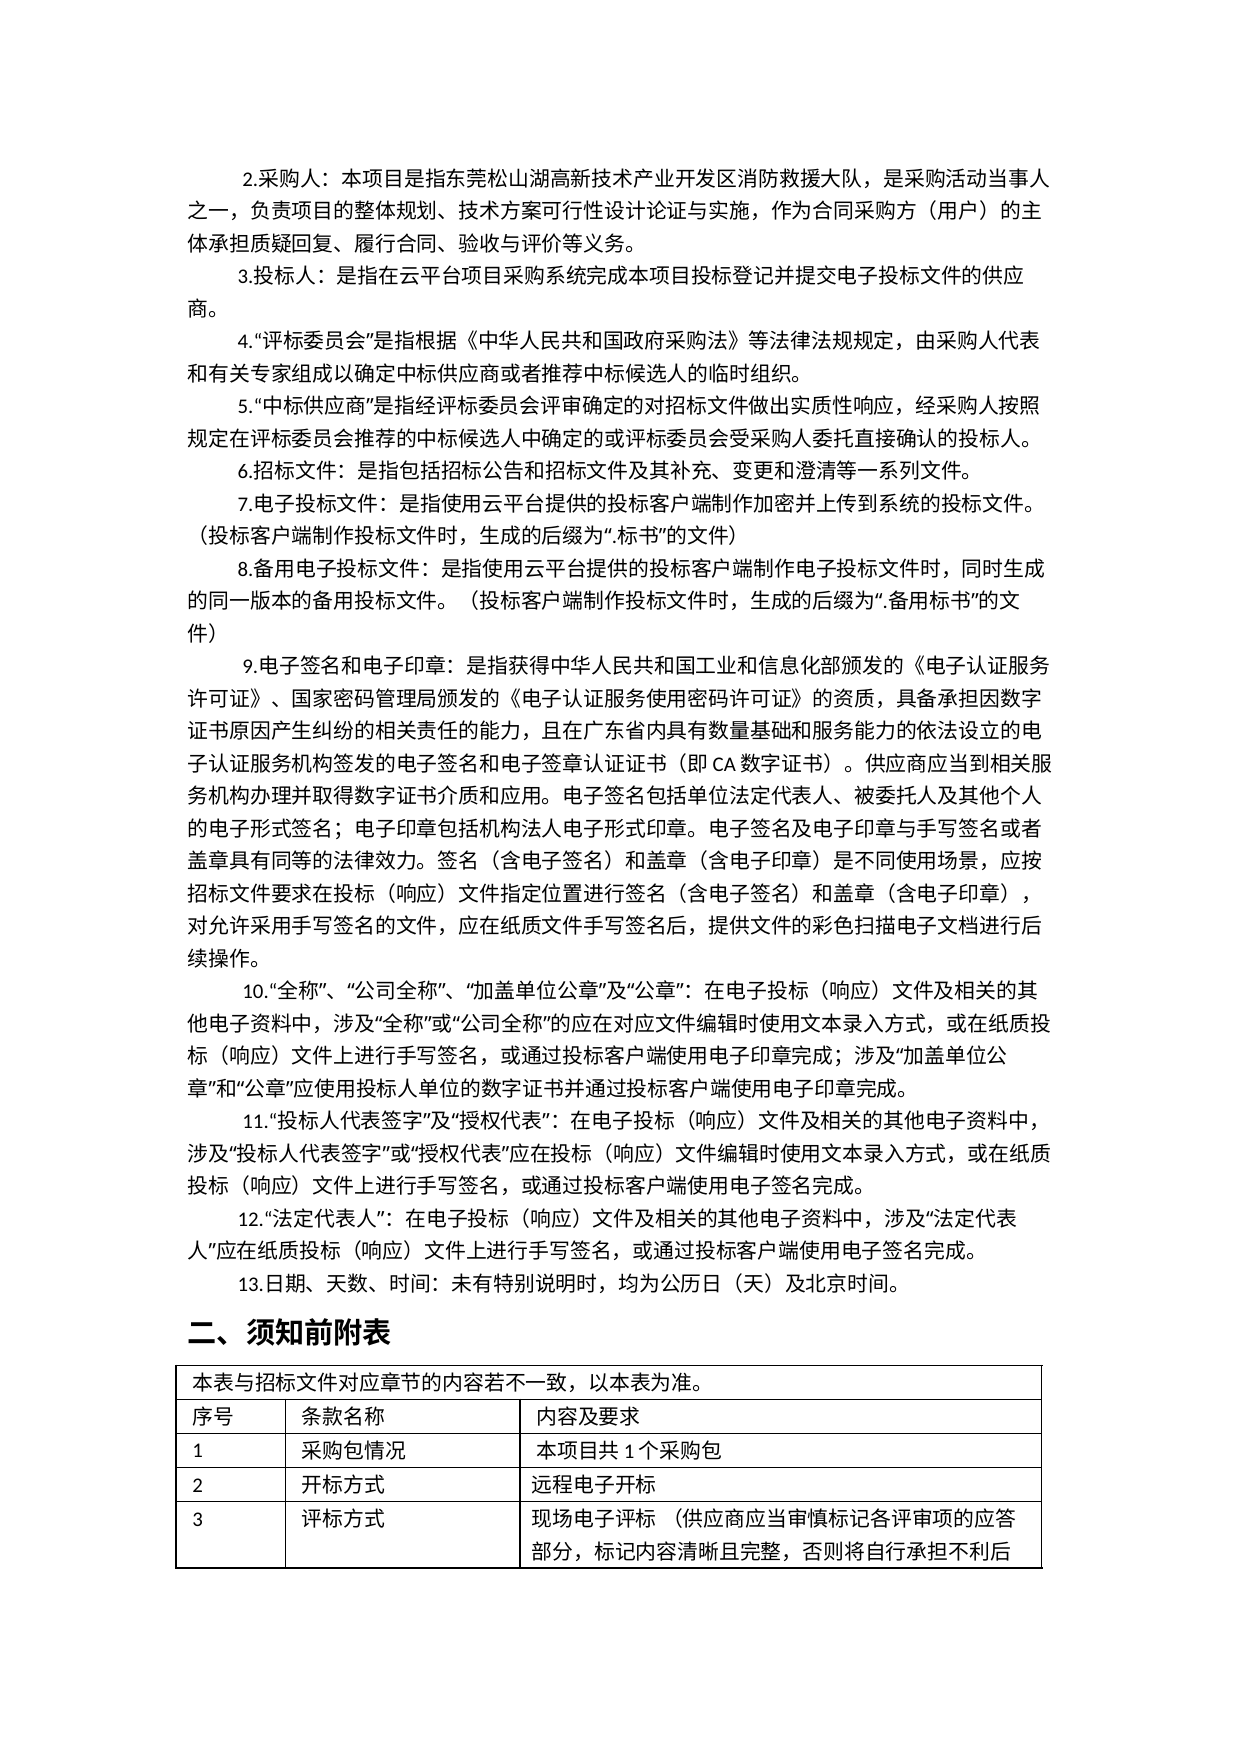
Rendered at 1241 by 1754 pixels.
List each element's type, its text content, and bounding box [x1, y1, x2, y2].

text 9.电子签名和电子印章：是指获得中华人民共和国工业和信息化部颁发的《电子认证服务许可证》、国家密码管理局颁发的《电子认证服务使用密码许可证》的资质，具备承担因数字证书原因产生纠纷的相关责任的能力，且在广东省内具有数量基础和服务能力的依法设立的电子认证服务机构签发的电子签名和电子签章认证证书（即CA数字证书）。供应商应当到相关服务机构办理并取得数字证书介质和应用。电子签名包括单位法定代表人、被委托人及其他个人的电子形式签名；电子印章包括机构法人电子形式印章。电子签名及电子印章与手写签名或者盖章具有同等的法律效力。签名（含电子签名）和盖章（含电子印章）是不同使用场景，应按招标文件要求在投标（响应）文件指定位置进行签名（含电子签名）和盖章（含电子印章），对允许采用手写签名的文件，应在纸质文件手写签名后，提供文件的彩色扫描电子文档进行后续操作。 [187, 649, 1053, 974]
table_cell 开标方式 [286, 1468, 519, 1501]
text 2.采购人：本项目是指东莞松山湖高新技术产业开发区消防救援大队，是采购活动当事人之一，负责项目的整体规划、技术方案可行性设计论证与实施，作为合同采购方（用户）的主体承担质疑回复、履行合同、验收与评价等义务。 [187, 162, 1053, 259]
table_cell 条款名称 [286, 1400, 519, 1433]
text 8.备用电子投标文件：是指使用云平台提供的投标客户端制作电子投标文件时，同时生成的同一版本的备用投标文件。（投标客户端制作投标文件时，生成的后缀为“.备用标书”的文件） [187, 552, 1053, 649]
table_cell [521, 1502, 1041, 1567]
text 3.投标人：是指在云平台项目采购系统完成本项目投标登记并提交电子投标文件的供应商。 [187, 259, 1053, 324]
text 10.“全称”、“公司全称”、“加盖单位公章”及“公章”：在电子投标（响应）文件及相关的其他电子资料中，涉及“全称”或“公司全称”的应在对应文件编辑时使用文本录入方式，或在纸质投标（响应）文件上进行手写签名，或通过投标客户端使用电子印章完成；涉及“加盖单位公章”和“公章”应使用投标人单位的数字证书并通过投标客户端使用电子印章完成。 [187, 974, 1053, 1104]
table_cell 内容及要求 [521, 1400, 1041, 1433]
text 二、须知前附表 [187, 1299, 1053, 1364]
table_cell 1 [177, 1434, 285, 1467]
table_cell 序号 [177, 1400, 285, 1433]
table_cell 本项目共1个采购包 [521, 1434, 1041, 1467]
text 11.“投标人代表签字”及“授权代表”：在电子投标（响应）文件及相关的其他电子资料中，涉及“投标人代表签字”或“授权代表”应在投标（响应）文件编辑时使用文本录入方式，或在纸质投标（响应）文件上进行手写签名，或通过投标客户端使用电子签名完成。 [187, 1104, 1053, 1202]
table_cell 采购包情况 [286, 1434, 519, 1467]
text 12.“法定代表人”：在电子投标（响应）文件及相关的其他电子资料中，涉及“法定代表人”应在纸质投标（响应）文件上进行手写签名，或通过投标客户端使用电子签名完成。 [187, 1202, 1053, 1267]
table_cell 评标方式 [286, 1502, 519, 1567]
table_cell 3 [177, 1502, 285, 1567]
text 4.“评标委员会”是指根据《中华人民共和国政府采购法》等法律法规规定，由采购人代表和有关专家组成以确定中标供应商或者推荐中标候选人的临时组织。 [187, 324, 1053, 389]
text 13.日期、天数、时间：未有特别说明时，均为公历日（天）及北京时间。 [187, 1267, 1053, 1299]
text 6.招标文件：是指包括招标公告和招标文件及其补充、变更和澄清等一系列文件。 [187, 454, 1053, 487]
text 5.“中标供应商”是指经评标委员会评审确定的对招标文件做出实质性响应，经采购人按照规定在评标委员会推荐的中标候选人中确定的或评标委员会受采购人委托直接确认的投标人。 [187, 389, 1053, 454]
table_cell 远程电子开标 [521, 1468, 1041, 1501]
table_header 本表与招标文件对应章节的内容若不一致，以本表为准。 [177, 1366, 1041, 1398]
table_cell 2 [177, 1468, 285, 1501]
text 7.电子投标文件：是指使用云平台提供的投标客户端制作加密并上传到系统的投标文件。（投标客户端制作投标文件时，生成的后缀为“.标书”的文件） [187, 487, 1053, 552]
